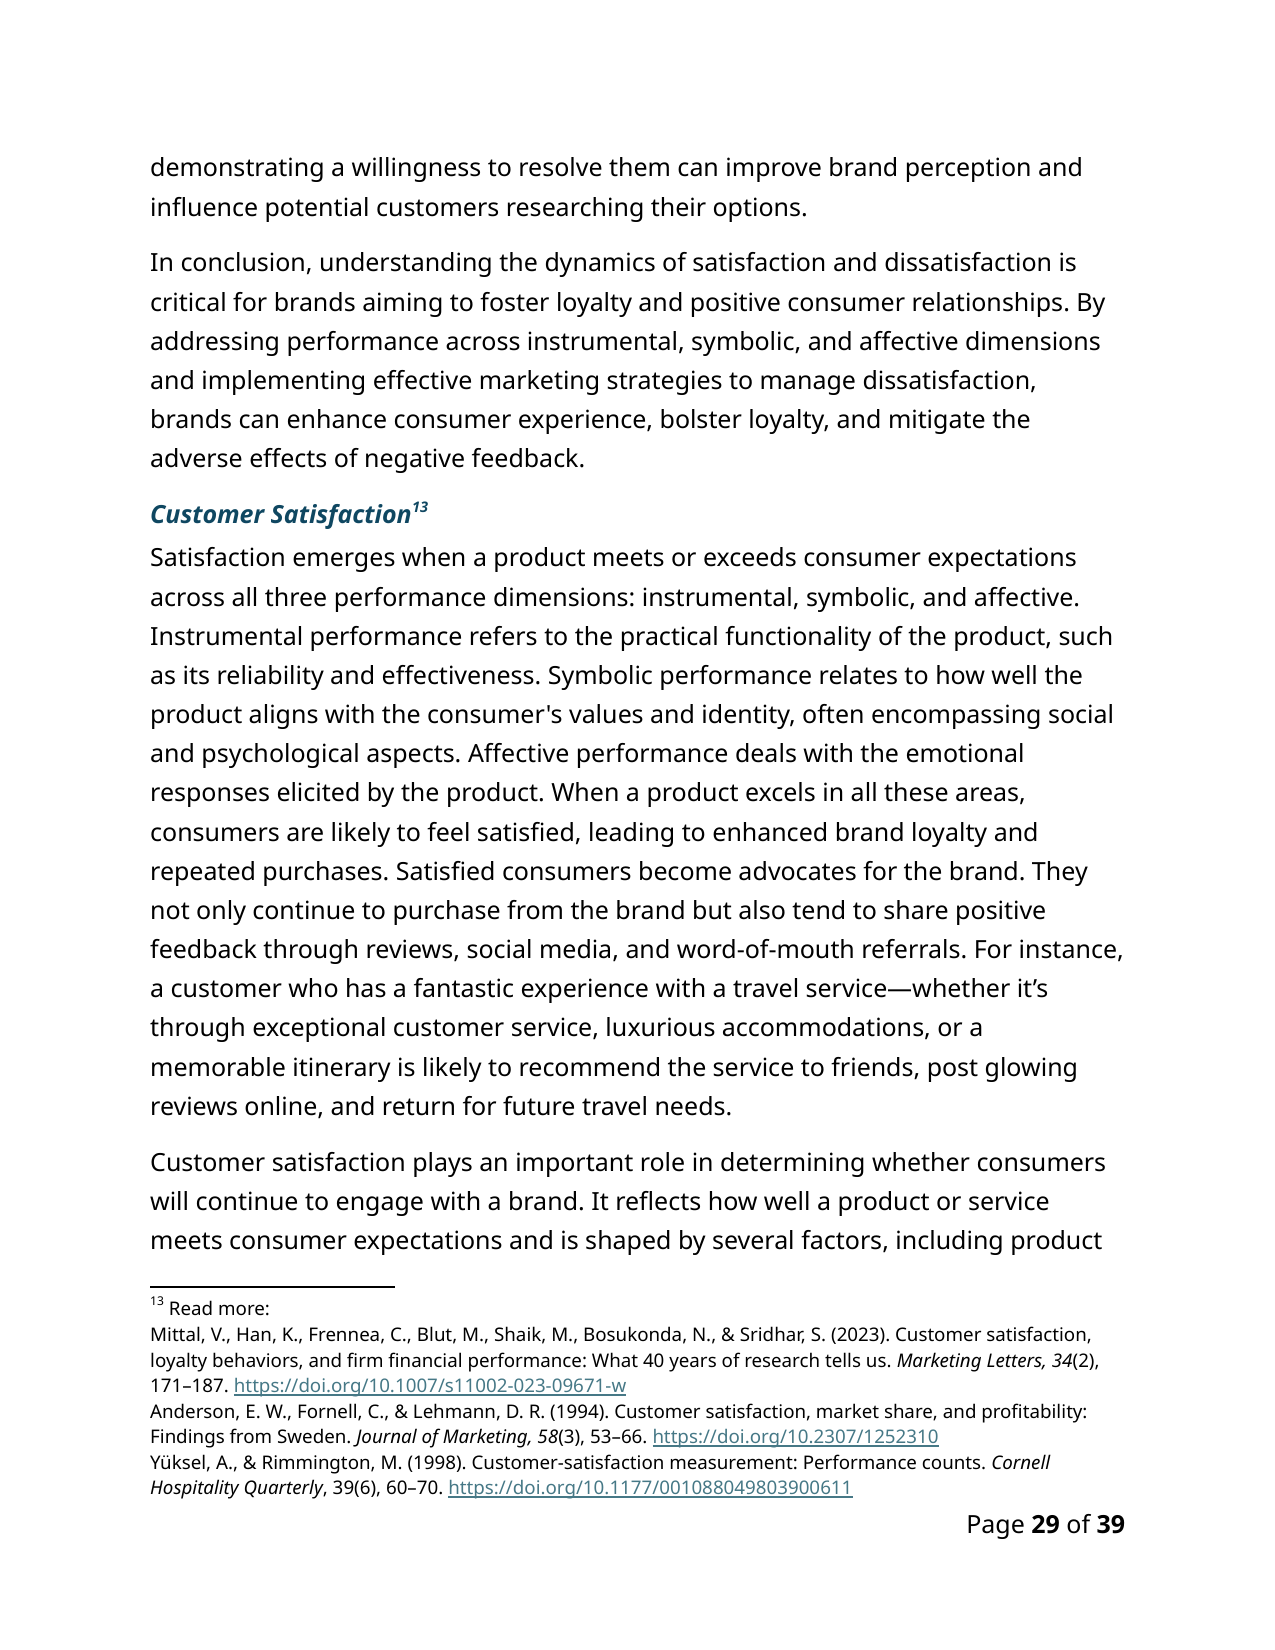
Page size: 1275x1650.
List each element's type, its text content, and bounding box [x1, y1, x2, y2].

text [150, 150, 1125, 223]
text Satisfaction emerges when a product meets or exceeds consumer expectations across all three performance dimensions: instrumental, symbolic, and affective. Instrumental performance refers to the practical functionality of the product, such as its reliability and effectiveness. Symbolic performance relates to how well the product aligns with the consumer's values and identity, often encompassing social and psychological aspects. Affective performance deals with the emotional responses elicited by the product. When a product excels in all these areas, consumers are likely to feel satisfied, leading to enhanced brand loyalty and repeated purchases. Satisfied consumers become advocates for the brand. They not only continue to purchase from the brand but also tend to share positive feedback through reviews, social media, and word-of-mouth referrals. For instance, a customer who has a fantastic experience with a travel service—whether it’s through exceptional customer service, luxurious accommodations, or a memorable itinerary is likely to recommend the service to friends, post glowing reviews online, and return for future travel needs. [150, 540, 1125, 1122]
text In conclusion, understanding the dynamics of satisfaction and dissatisfaction is critical for brands aiming to foster loyalty and positive consumer relationships. By addressing performance across instrumental, symbolic, and affective dimensions and implementing effective marketing strategies to manage dissatisfaction, brands can enhance consumer experience, bolster loyalty, and mitigate the adverse effects of negative feedback. [150, 245, 1125, 475]
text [150, 1144, 1125, 1257]
subtitle Customer Satisfaction [150, 497, 1125, 531]
